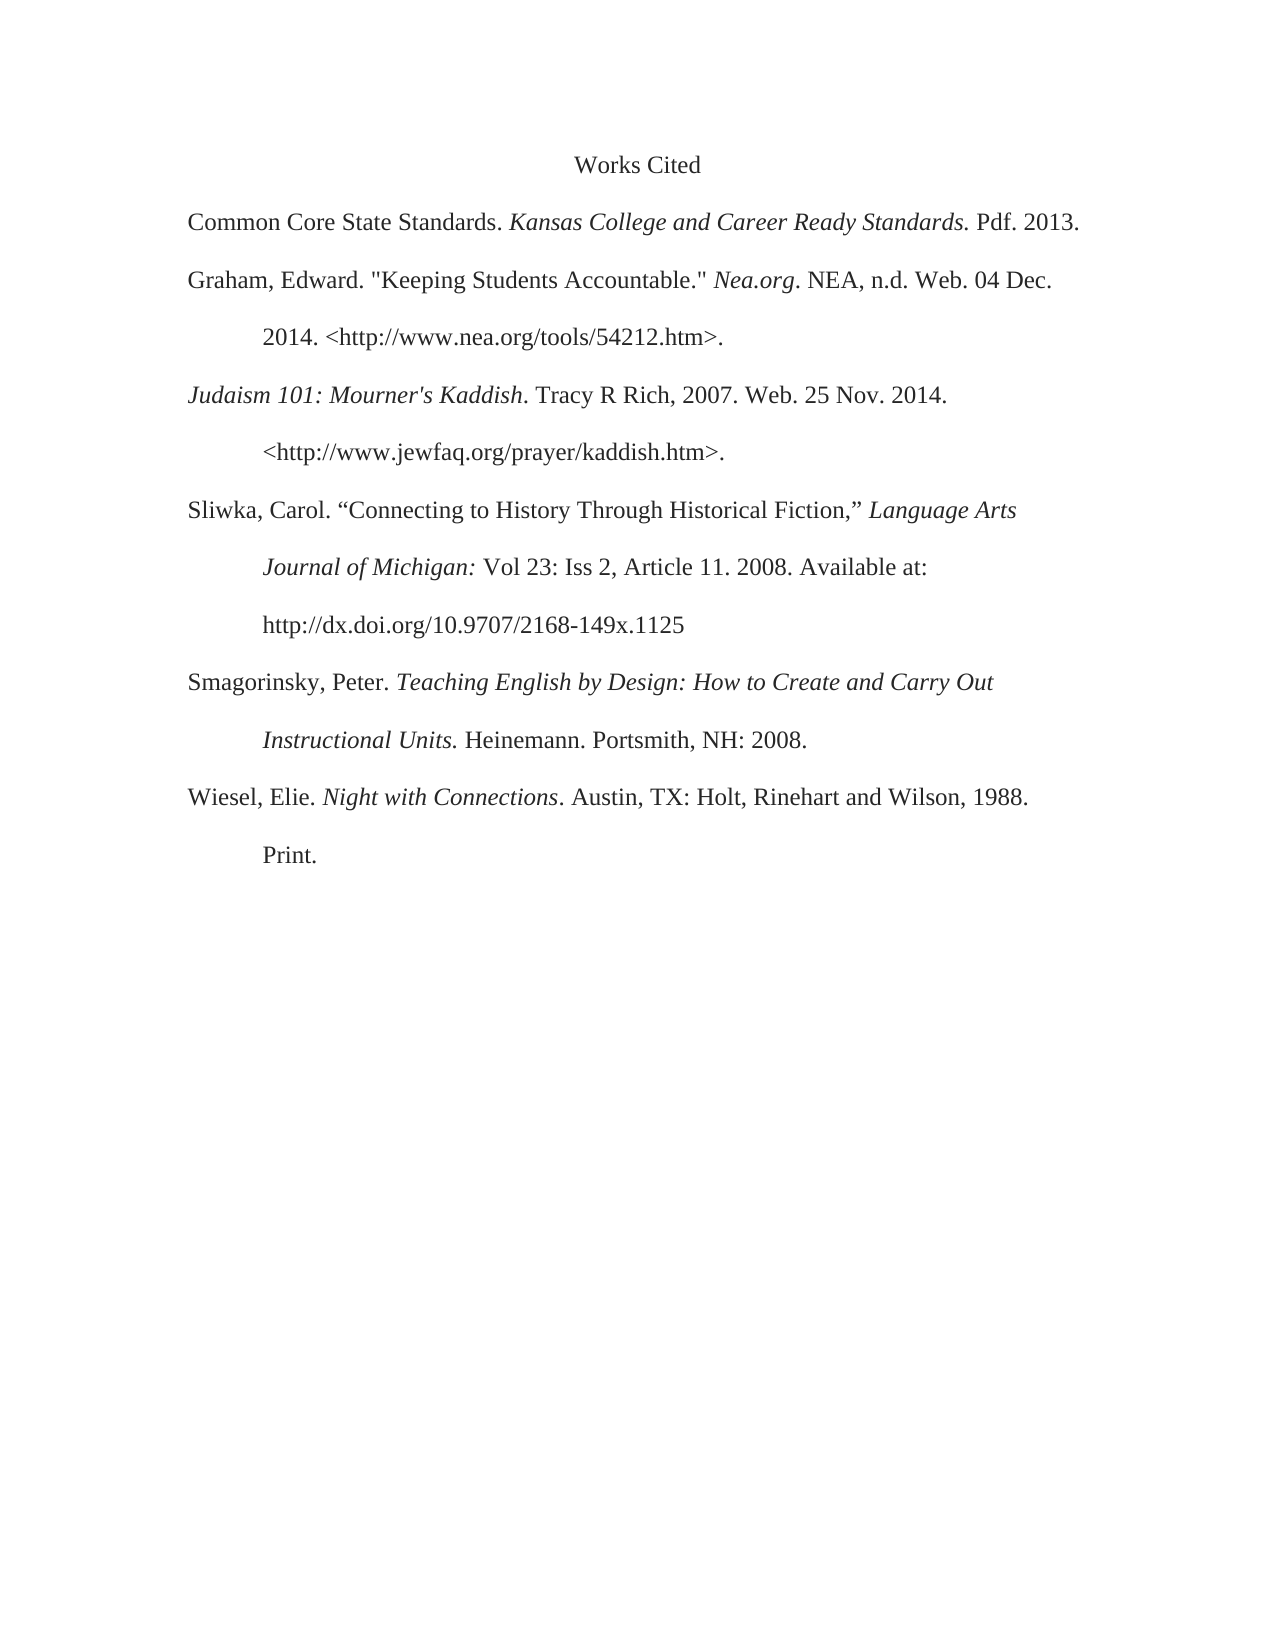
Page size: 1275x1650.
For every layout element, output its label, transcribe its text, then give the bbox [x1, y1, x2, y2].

text Print. [187, 840, 1087, 869]
text Wiesel, Elie. Night with Connections. Austin, TX: Holt, Rinehart and Wilson, 1988. [187, 782, 1087, 811]
text Works Cited [187, 150, 1087, 179]
text <http://www.jewfaq.org/prayer/kaddish.htm>. [187, 437, 1087, 466]
text Smagorinsky, Peter. Teaching English by Design: How to Create and Carry Out [187, 667, 1087, 696]
text http://dx.doi.org/10.9707/2168-149x.1125 [187, 610, 1087, 639]
text 2014. <http://www.nea.org/tools/54212.htm>. [187, 322, 1087, 351]
text Sliwka, Carol. “Connecting to History Through Historical Fiction,” Language Arts [187, 495, 1087, 524]
text Journal of Michigan: Vol 23: Iss 2, Article 11. 2008. Available at: [187, 552, 1087, 581]
text Instructional Units. Heinemann. Portsmith, NH: 2008. [187, 725, 1087, 754]
text Graham, Edward. "Keeping Students Accountable." Nea.org. NEA, n.d. Web. 04 Dec. [187, 265, 1087, 294]
text Common Core State Standards. Kansas College and Career Ready Standards. Pdf. 2013. [187, 207, 1087, 236]
text Judaism 101: Mourner's Kaddish. Tracy R Rich, 2007. Web. 25 Nov. 2014. [187, 380, 1087, 409]
